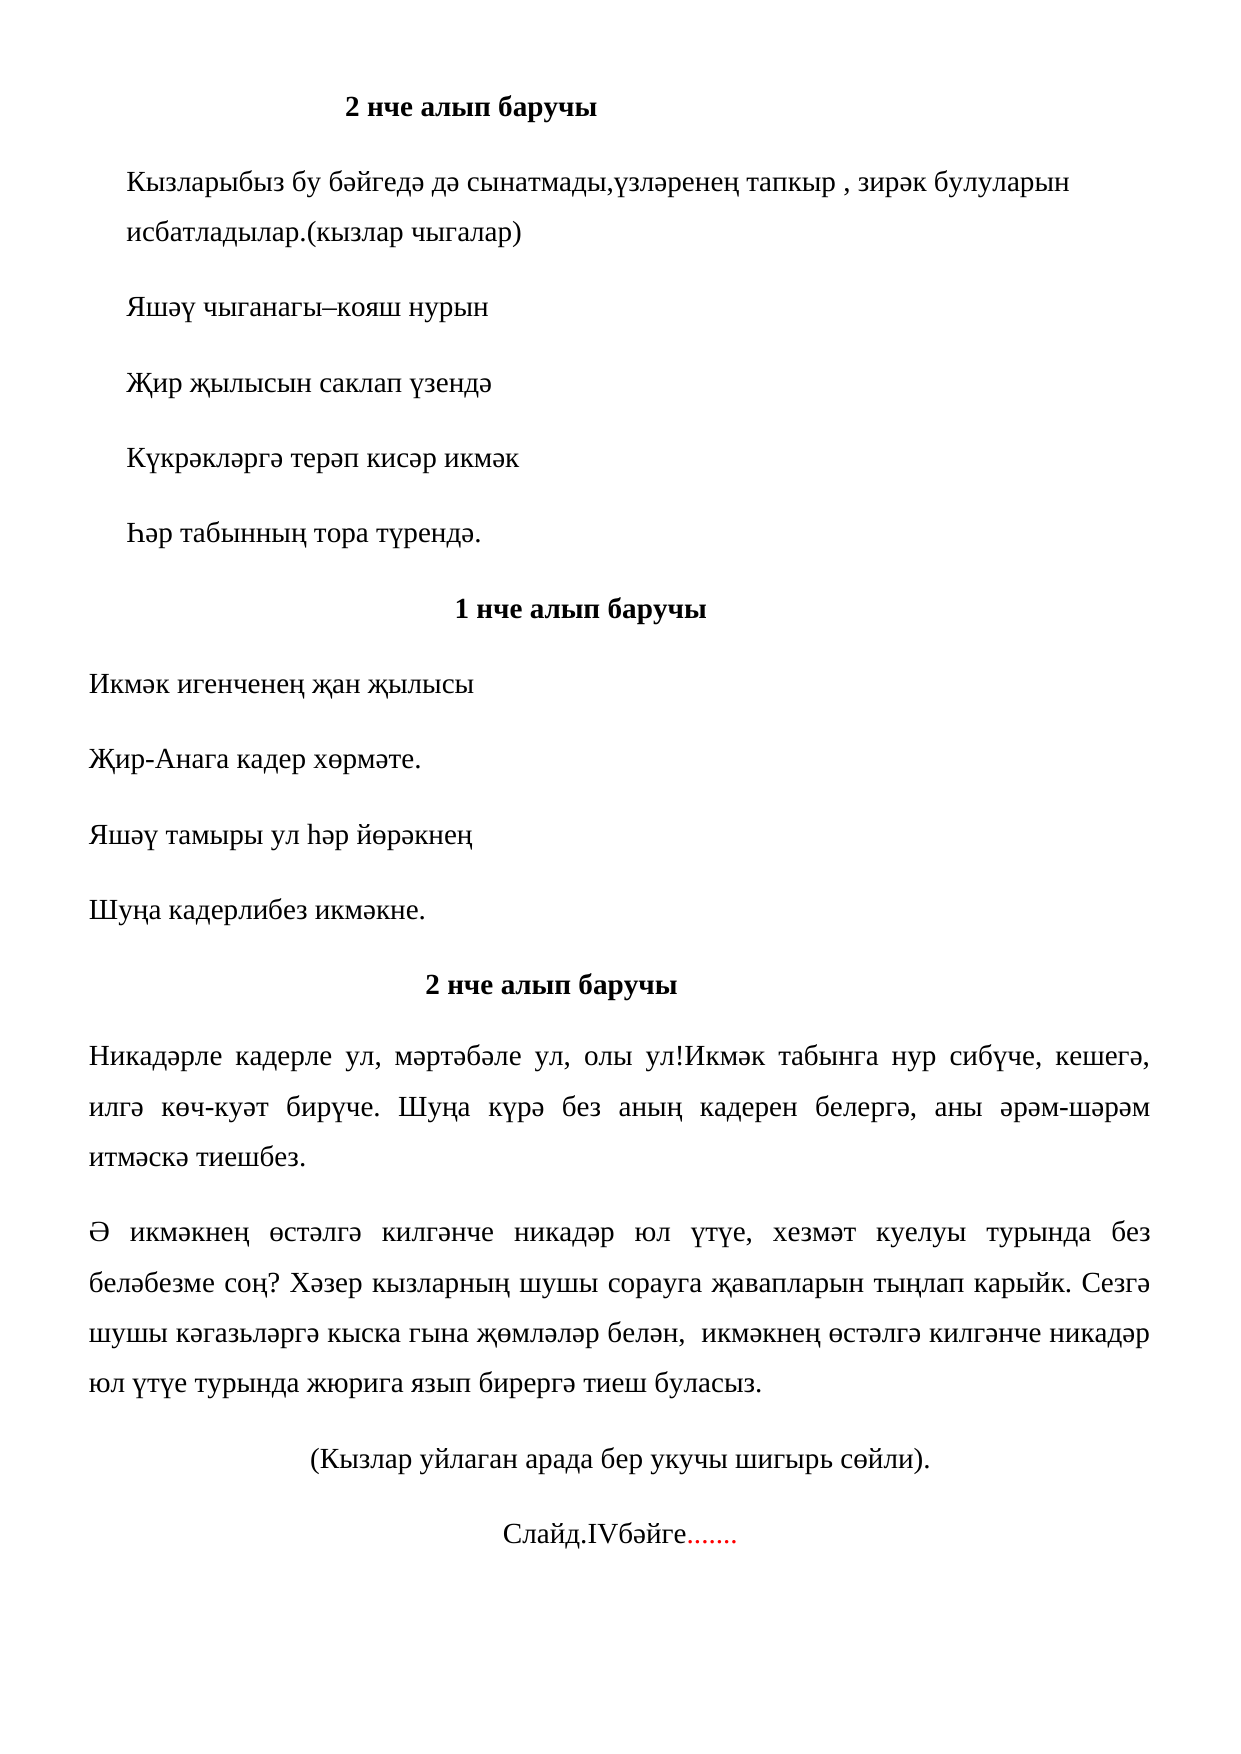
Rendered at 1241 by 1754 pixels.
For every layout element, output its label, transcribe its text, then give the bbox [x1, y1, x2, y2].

text Яшәү тамыры ул һәр йөрәкнең [89, 817, 1152, 850]
text Күкрәкләргә терәп кисәр икмәк [126, 440, 1152, 474]
text Җир җылысын саклап үзендә [126, 365, 1152, 398]
text (Кызлар уйлаган арада бер укучы шигырь сөйли). [89, 1441, 1152, 1474]
text Икмәк игенченең җан җылысы [89, 666, 1152, 700]
text Шуңа кадерлибез икмәкне. [89, 892, 1152, 926]
text 2 нче алып баручы [126, 89, 1152, 122]
text Никадәрле кадерле ул, мәртәбәле ул, олы ул!Икмәк табынга нур сибүче, кешегә, илгә көч-куәт бирүче. Шуңа күрә без аның кадерен белергә, аны әрәм-шәрәм итмәскә тиешбез. [89, 1038, 1152, 1173]
text 1 нче алып баручы [126, 591, 1152, 624]
text Слайд.IVбәйге....... [89, 1516, 1152, 1549]
text Җир-Анага кадер хөрмәте. [89, 741, 1152, 775]
text 2 нче алып баручы [126, 967, 1152, 1001]
text Яшәү чыганагы–кояш нурын [126, 289, 1152, 323]
text Һәр табынның тора түрендә. [126, 516, 1152, 549]
text Кызларыбыз бу бәйгедә дә сынатмады,үзләренең тапкыр , зирәк булуларын исбатладылар.(кызлар чыгалар) [126, 164, 1152, 248]
text Ә икмәкнең өстәлгә килгәнче никадәр юл үтүе, хезмәт куелуы турында без беләбезме соң? Хәзер кызларның шушы сорауга җавапларын тыңлап карыйк. Сезгә шушы кәгазьләргә кыска гына җөмләләр белән, икмәкнең өстәлгә килгәнче никадәр юл үтүе турында жюрига язып бирергә тиеш буласыз. [89, 1214, 1152, 1399]
